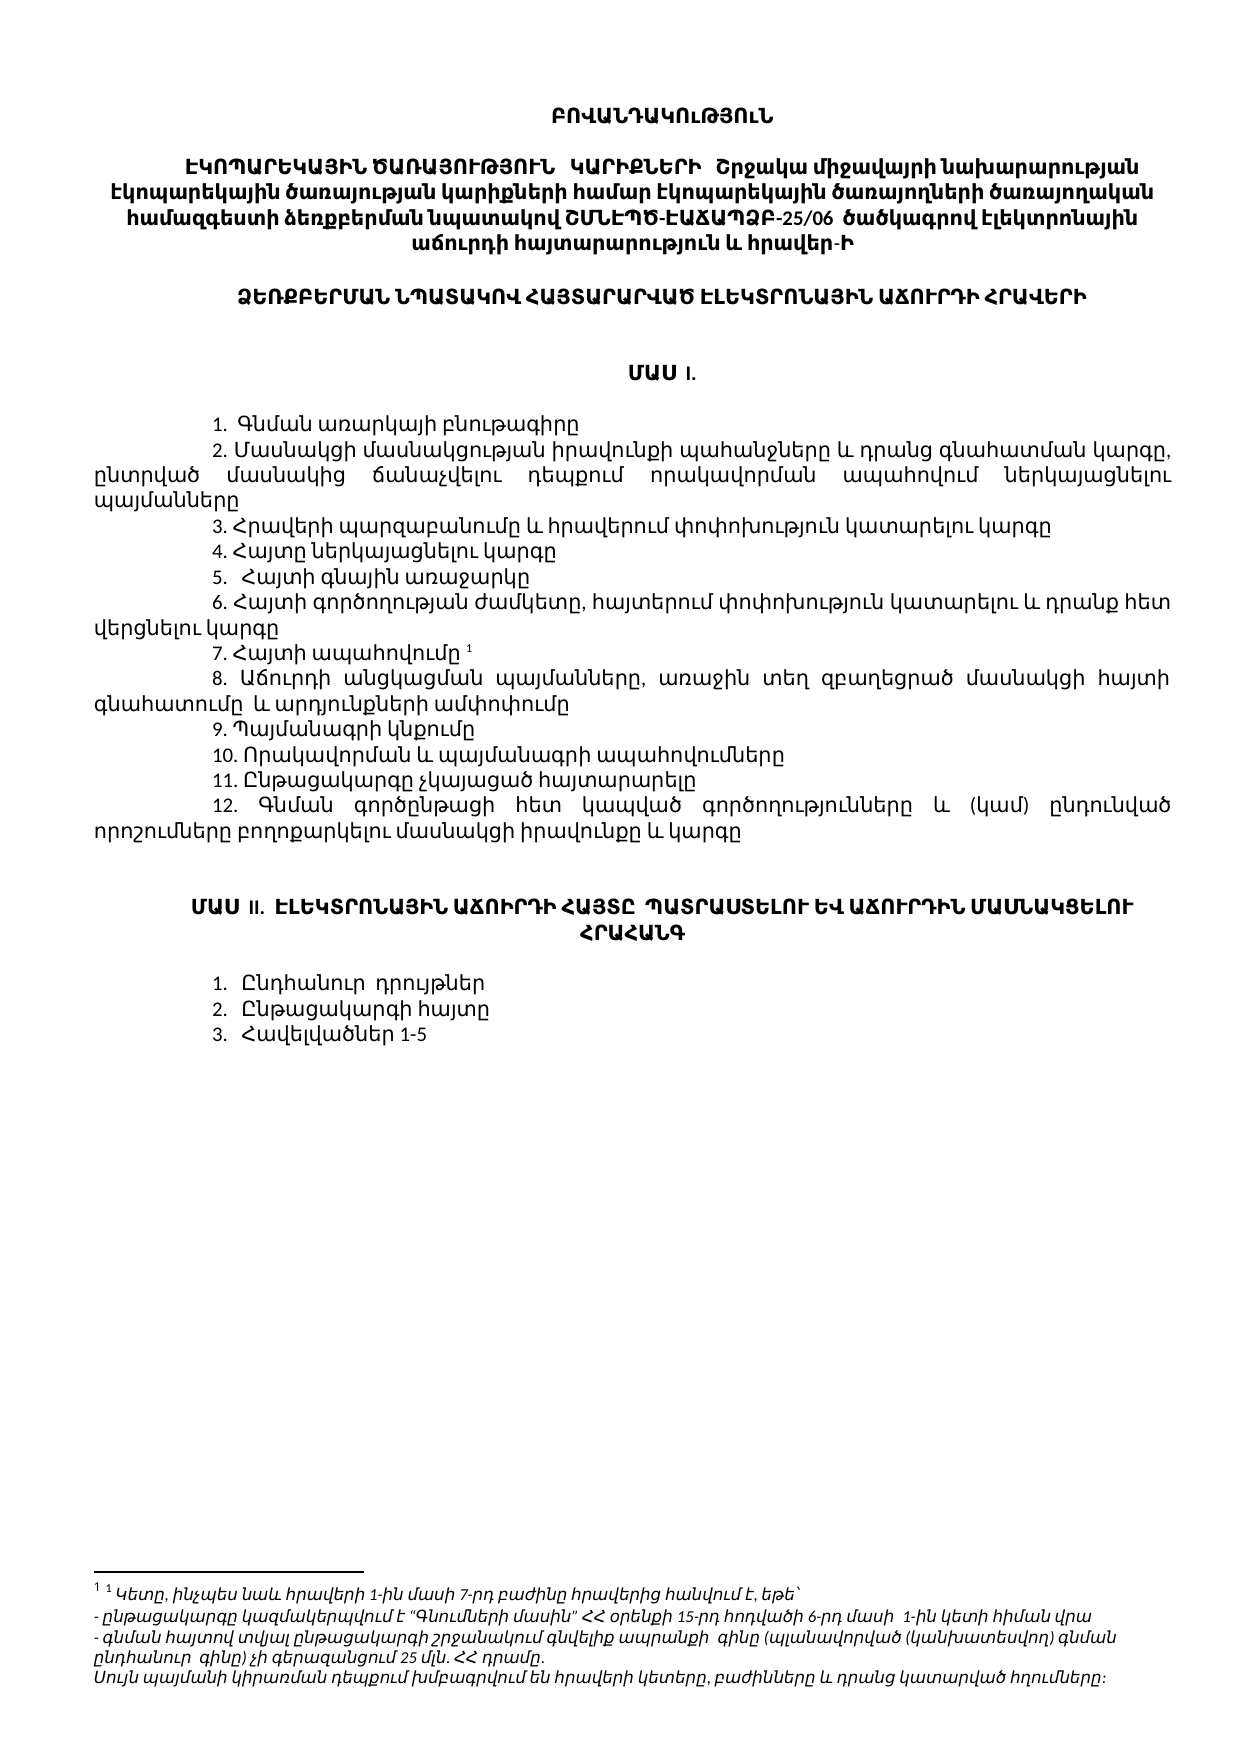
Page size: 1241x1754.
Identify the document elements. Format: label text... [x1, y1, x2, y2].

text ՄԱՍ II. ԷԼԵԿՏՐՈՆԱՅԻՆ ԱՃՈԻՐԴԻ ՀԱՅՏԸ ՊԱՏՐԱՍՏԵԼՈՒ ԵՎ ԱՃՈՒՐԴԻՆ ՄԱՍՆԱԿՑԵԼՈՒ ՀՐԱՀԱՆԳ [94, 894, 1171, 945]
text 3. Հավելվածներ 1-5 [94, 1021, 1171, 1047]
text 10. Որակավորման և պայմանագրի ապահովումները [94, 742, 1171, 767]
text 5. Հայտի գնային առաջարկը [94, 564, 1171, 589]
text ՁԵՌՔԲԵՐՄԱՆ ՆՊԱՏԱԿՈՎ ՀԱՅՏԱՐԱՐՎԱԾ ԷԼԵԿՏՐՈՆԱՅԻՆ ԱՃՈՒՐԴԻ ՀՐԱՎԵՐԻ [94, 284, 1171, 310]
text 2. Մասնակցի մասնակցության իրավունքի պահանջները և դրանց գնահատման կարգը, ընտրված մասնակից ճանաչվելու դեպքում որակավորման ապահովում ներկայացնելու պայմանները [94, 437, 1171, 513]
text 4. Հայտը ներկայացնելու կարգը [94, 538, 1171, 564]
text 11. Ընթացակարգը չկայացած հայտարարելը [94, 767, 1171, 793]
text 3. Հրավերի պարզաբանումը և հրավերում փոփոխություն կատարելու կարգը [94, 513, 1171, 538]
text ԲՈՎԱՆԴԱԿՈւԹՅՈւՆ [94, 103, 1171, 128]
text 8. Աճուրդի անցկացման պայմանները, առաջին տեղ զբաղեցրած մասնակցի հայտի գնահատումը և արդյունքների ամփոփումը [94, 666, 1171, 716]
text ՄԱՍ I. [94, 361, 1171, 386]
text 2. Ընթացակարգի հայտը [94, 996, 1171, 1021]
text 9. Պայմանագրի կնքումը [94, 716, 1171, 742]
text ԷԿՈՊԱՐԵԿԱՅԻՆ ԾԱՌԱՅՈՒԹՅՈՒՆ ԿԱՐԻՔՆԵՐԻ Շրջակա միջավայրի նախարարության էկոպարեկային ծառայության կարիքների համար էկոպարեկային ծառայողների ծառայողական համազգեստի ձեռքբերման նպատակով ՇՄՆԷՊԾ-ԷԱՃԱՊՁԲ-25/06 ծածկագրով էլեկտրոնային աճուրդի հայտարարություն և հրավեր-Ի [94, 154, 1171, 256]
text 1. Ընդհանուր դրույթներ [94, 971, 1171, 996]
text 12. Գնման գործընթացի հետ կապված գործողությունները և (կամ) ընդունված որոշումները բողոքարկելու մասնակցի իրավունքը և կարգը [94, 793, 1171, 843]
text 7. Հայտի ապահովումը 1 [94, 640, 1171, 666]
text 1. Գնման առարկայի բնութագիրը [94, 411, 1171, 437]
text 6. Հայտի գործողության ժամկետը, հայտերում փոփոխություն կատարելու և դրանք հետ վերցնելու կարգը [94, 589, 1171, 640]
